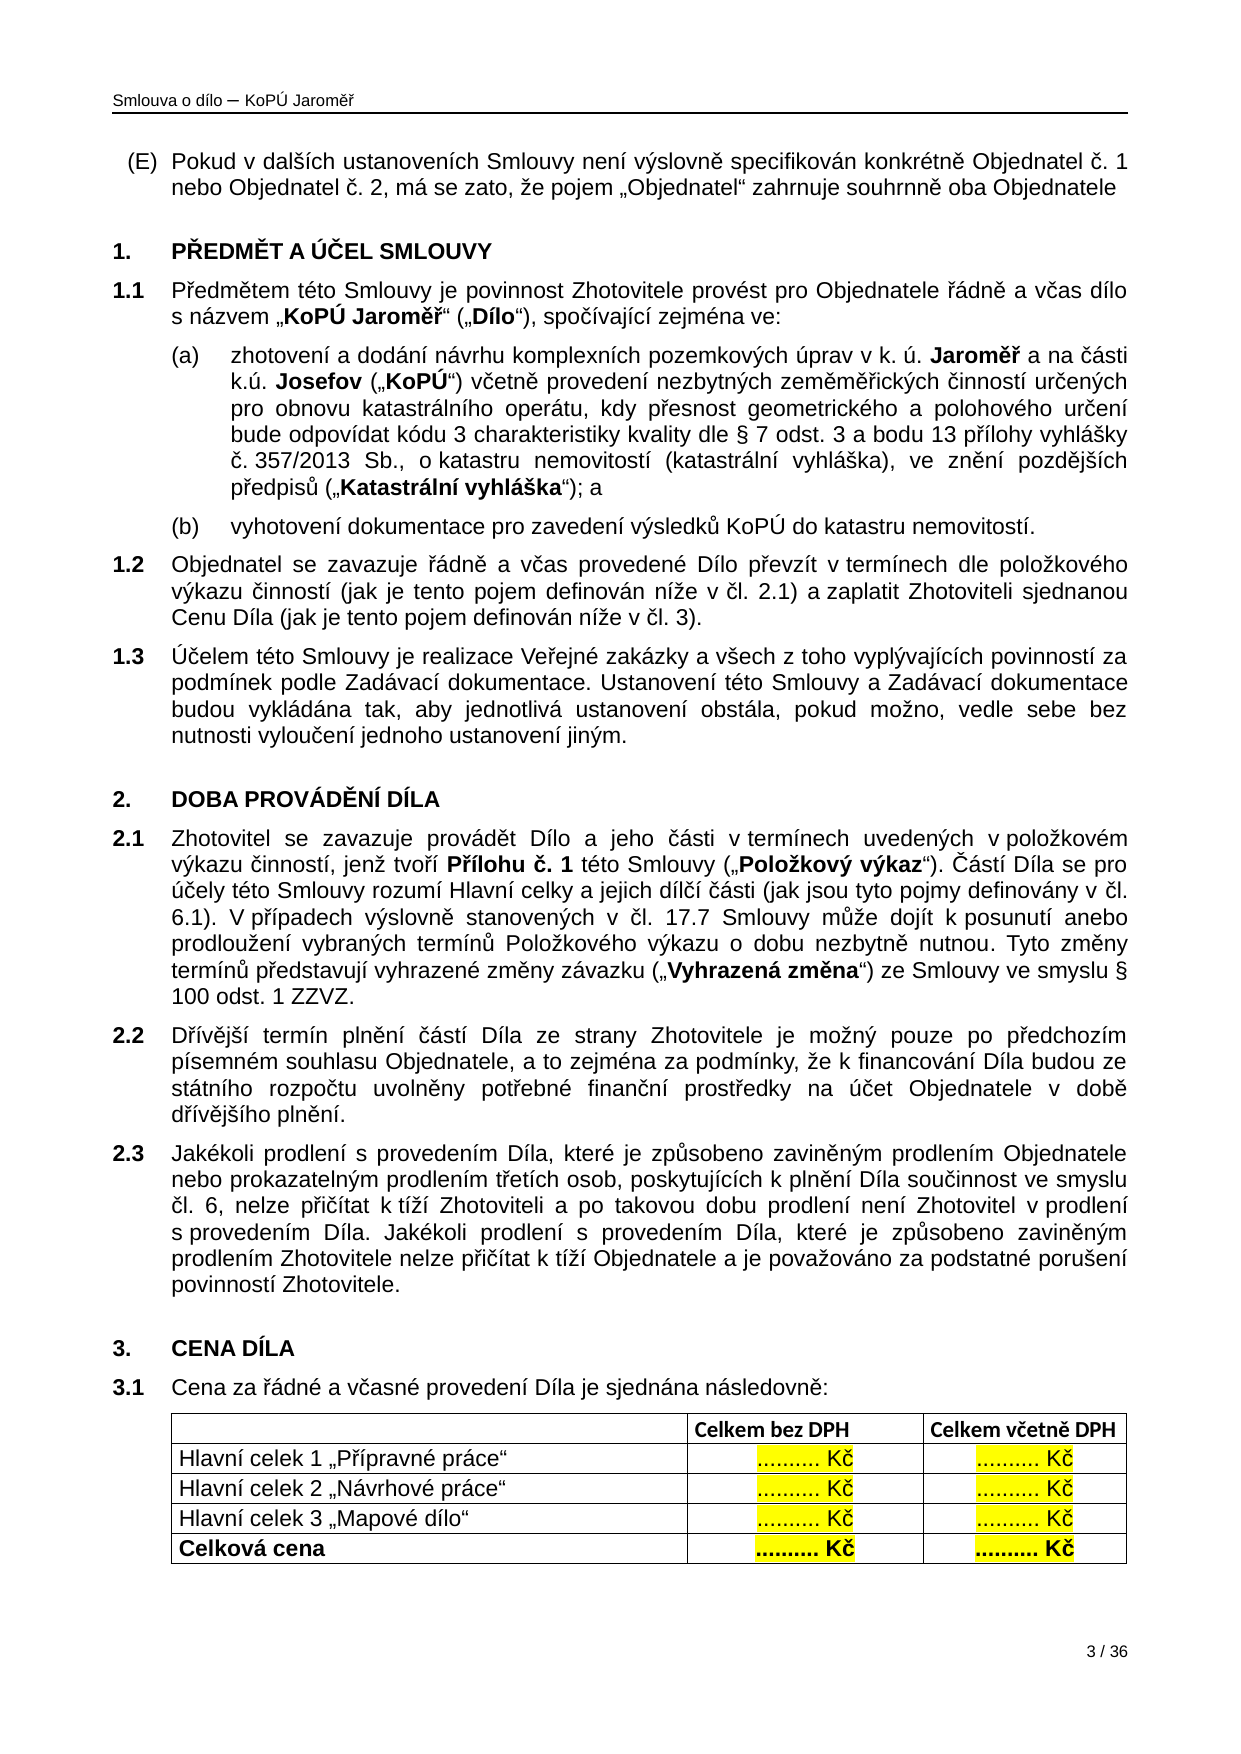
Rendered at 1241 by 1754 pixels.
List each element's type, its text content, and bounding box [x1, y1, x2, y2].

table_cell .......... Kč [924, 1444, 1126, 1473]
text Předmětem této Smlouvy je povinnost Zhotovitele provést pro Objednatele řádně a včas dílo s názvem „KoPÚ Jaroměř“ („Dílo“), spočívající zejména ve: [112, 277, 1128, 329]
table_cell .......... Kč [924, 1474, 1126, 1503]
list vyhotovení dokumentace pro zavedení výsledků KoPÚ do katastru nemovitostí. [171, 513, 1128, 539]
text Cena díla [112, 1335, 1128, 1362]
table_header Celkem bez DPH [688, 1414, 923, 1443]
table_cell .......... Kč [688, 1444, 923, 1473]
table_cell .......... Kč [688, 1534, 923, 1563]
text Doba PROVÁDĚNÍ díla [112, 786, 1128, 812]
table_cell .......... Kč [688, 1474, 923, 1503]
text Zhotovitel se zavazuje provádět Dílo a jeho části v termínech uvedených v položkovém výkazu činností, jenž tvoří Přílohu č. 1 této Smlouvy („Položkový výkaz“). Částí Díla se pro účely této Smlouvy rozumí Hlavní celky a jejich dílčí části (jak jsou tyto pojmy definovány v čl. 6.1). V případech výslovně stanovených v čl. 17.7 Smlouvy může dojít k posunutí anebo prodloužení vybraných termínů Položkového výkazu o dobu nezbytně nutnou. Tyto změny termínů představují vyhrazené změny závazku („Vyhrazená změna“) ze Smlouvy ve smyslu § 100 odst. 1 ZZVZ. [112, 825, 1128, 1009]
table_cell .......... Kč [924, 1534, 1126, 1563]
table_header Celkem včetně DPH [924, 1414, 1126, 1443]
table_cell Hlavní celek 2 „Návrhové práce“ [172, 1474, 687, 1503]
table_cell Celková cena [172, 1534, 687, 1563]
text Jakékoli prodlení s provedením Díla, které je způsobeno zaviněným prodlením Objednatele nebo prokazatelným prodlením třetích osob, poskytujících k plnění Díla součinnost ve smyslu čl. 6, nelze přičítat k tíží Zhotoviteli a po takovou dobu prodlení není Zhotovitel v prodlení s provedením Díla. Jakékoli prodlení s provedením Díla, které je způsobeno zaviněným prodlením Zhotovitele nelze přičítat k tíží Objednatele a je považováno za podstatné porušení povinností Zhotovitele. [112, 1140, 1128, 1298]
text Cena za řádné a včasné provedení Díla je sjednána následovně: [112, 1374, 1128, 1401]
text Účelem této Smlouvy je realizace Veřejné zakázky a všech z toho vyplývajících povinností za podmínek podle Zadávací dokumentace. Ustanovení této Smlouvy a Zadávací dokumentace budou vykládána tak, aby jednotlivá ustanovení obstála, pokud možno, vedle sebe bez nutnosti vyloučení jednoho ustanovení jiným. [112, 643, 1128, 748]
table_cell .......... Kč [924, 1504, 1126, 1533]
table_cell Hlavní celek 3 „Mapové dílo“ [172, 1504, 687, 1533]
text Pokud v dalších ustanoveních Smlouvy není výslovně specifikován konkrétně Objednatel č. 1 nebo Objednatel č. 2, má se zato, že pojem „Objednatel“ zahrnuje souhrnně oba Objednatele [127, 148, 1128, 200]
text Dřívější termín plnění částí Díla ze strany Zhotovitele je možný pouze po předchozím písemném souhlasu Objednatele, a to zejména za podmínky, že k financování Díla budou ze státního rozpočtu uvolněny potřebné finanční prostředky na účet Objednatele v době dřívějšího plnění. [112, 1022, 1128, 1127]
text Objednatel se zavazuje řádně a včas provedené Dílo převzít v termínech dle položkového výkazu činností (jak je tento pojem definován níže v čl. 2.1) a zaplatit Zhotoviteli sjednanou Cenu Díla (jak je tento pojem definován níže v čl. 3). [112, 551, 1128, 631]
list zhotovení a dodání návrhu komplexních pozemkových úprav v k. ú. Jaroměř a na části k.ú. Josefov („KoPÚ“) včetně provedení nezbytných zeměměřických činností určených pro obnovu katastrálního operátu, kdy přesnost geometrického a polohového určení bude odpovídat kódu 3 charakteristiky kvality dle § 7 odst. 3 a bodu 13 přílohy vyhlášky č. 357/2013 Sb., o katastru nemovitostí (katastrální vyhláška), ve znění pozdějších předpisů („Katastrální vyhláška“); a [171, 342, 1128, 500]
table_cell Hlavní celek 1 „Přípravné práce“ [172, 1444, 687, 1473]
table_header [172, 1414, 687, 1443]
text Předmět a účel smlouvy [112, 238, 1128, 264]
table_cell .......... Kč [688, 1504, 923, 1533]
